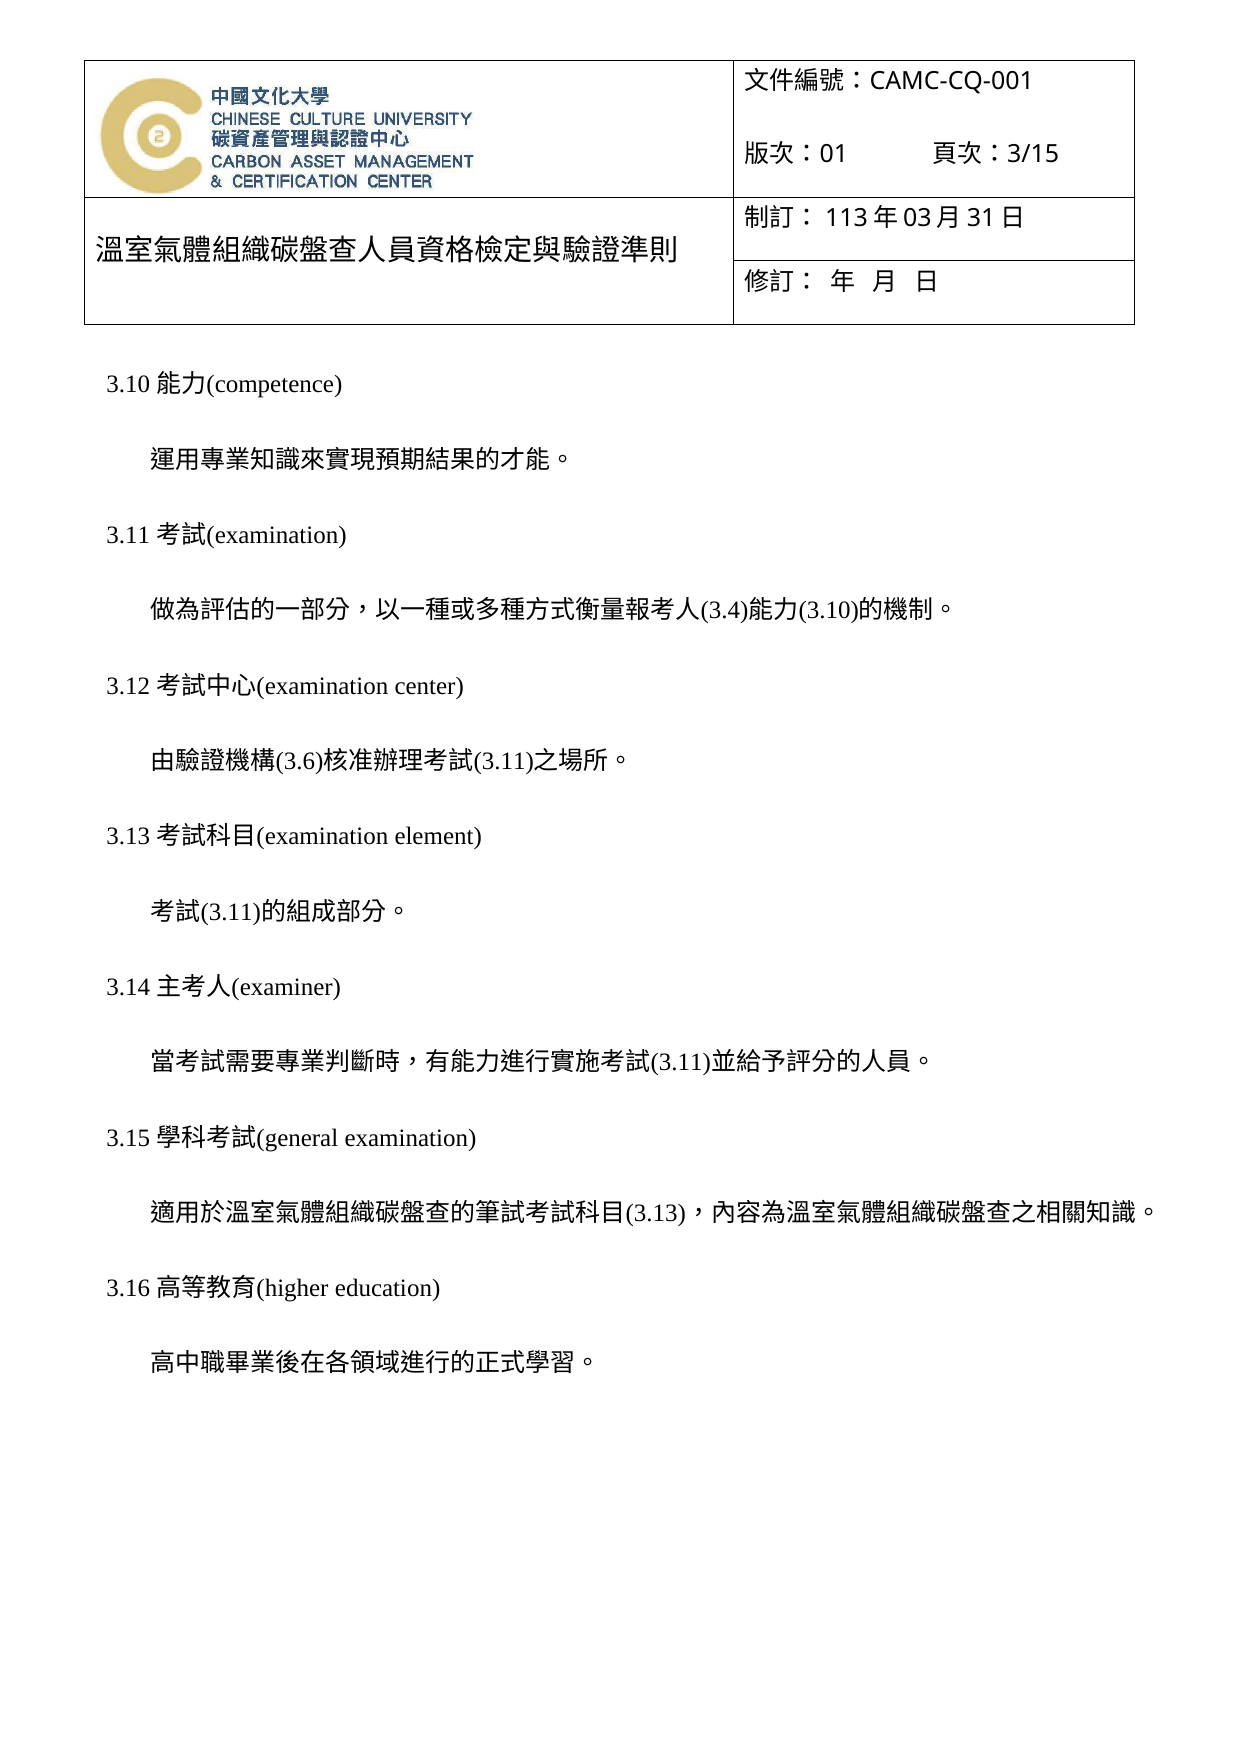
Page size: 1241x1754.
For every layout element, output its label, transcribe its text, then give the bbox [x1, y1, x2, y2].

list 學科考試(general examination) [106, 1117, 1163, 1153]
picture [95, 67, 484, 197]
text 高中職畢業後在各領域進行的正式學習。 [150, 1343, 1163, 1379]
text 做為評估的一部分，以一種或多種方式衡量報考人(3.4)能力(3.10)的機制。 [150, 590, 1163, 626]
list 高等教育(higher education) [106, 1268, 1163, 1304]
list 考試(examination) [106, 514, 1163, 551]
list 考試中心(examination center) [106, 665, 1163, 701]
list 能力(competence) [106, 81, 1163, 400]
list 考試科目(examination element) [106, 816, 1163, 852]
text 由驗證機構(3.6)核准辦理考試(3.11)之場所。 [150, 740, 1163, 777]
text 考試(3.11)的組成部分。 [150, 891, 1163, 927]
text 適用於溫室氣體組織碳盤查的筆試考試科目(3.13)，內容為溫室氣體組織碳盤查之相關知識。 [150, 1192, 1163, 1228]
list 主考人(examiner) [106, 966, 1163, 1003]
text 當考試需要專業判斷時，有能力進行實施考試(3.11)並給予評分的人員。 [150, 1042, 1163, 1078]
text 運用專業知識來實現預期結果的才能。 [150, 439, 1163, 475]
